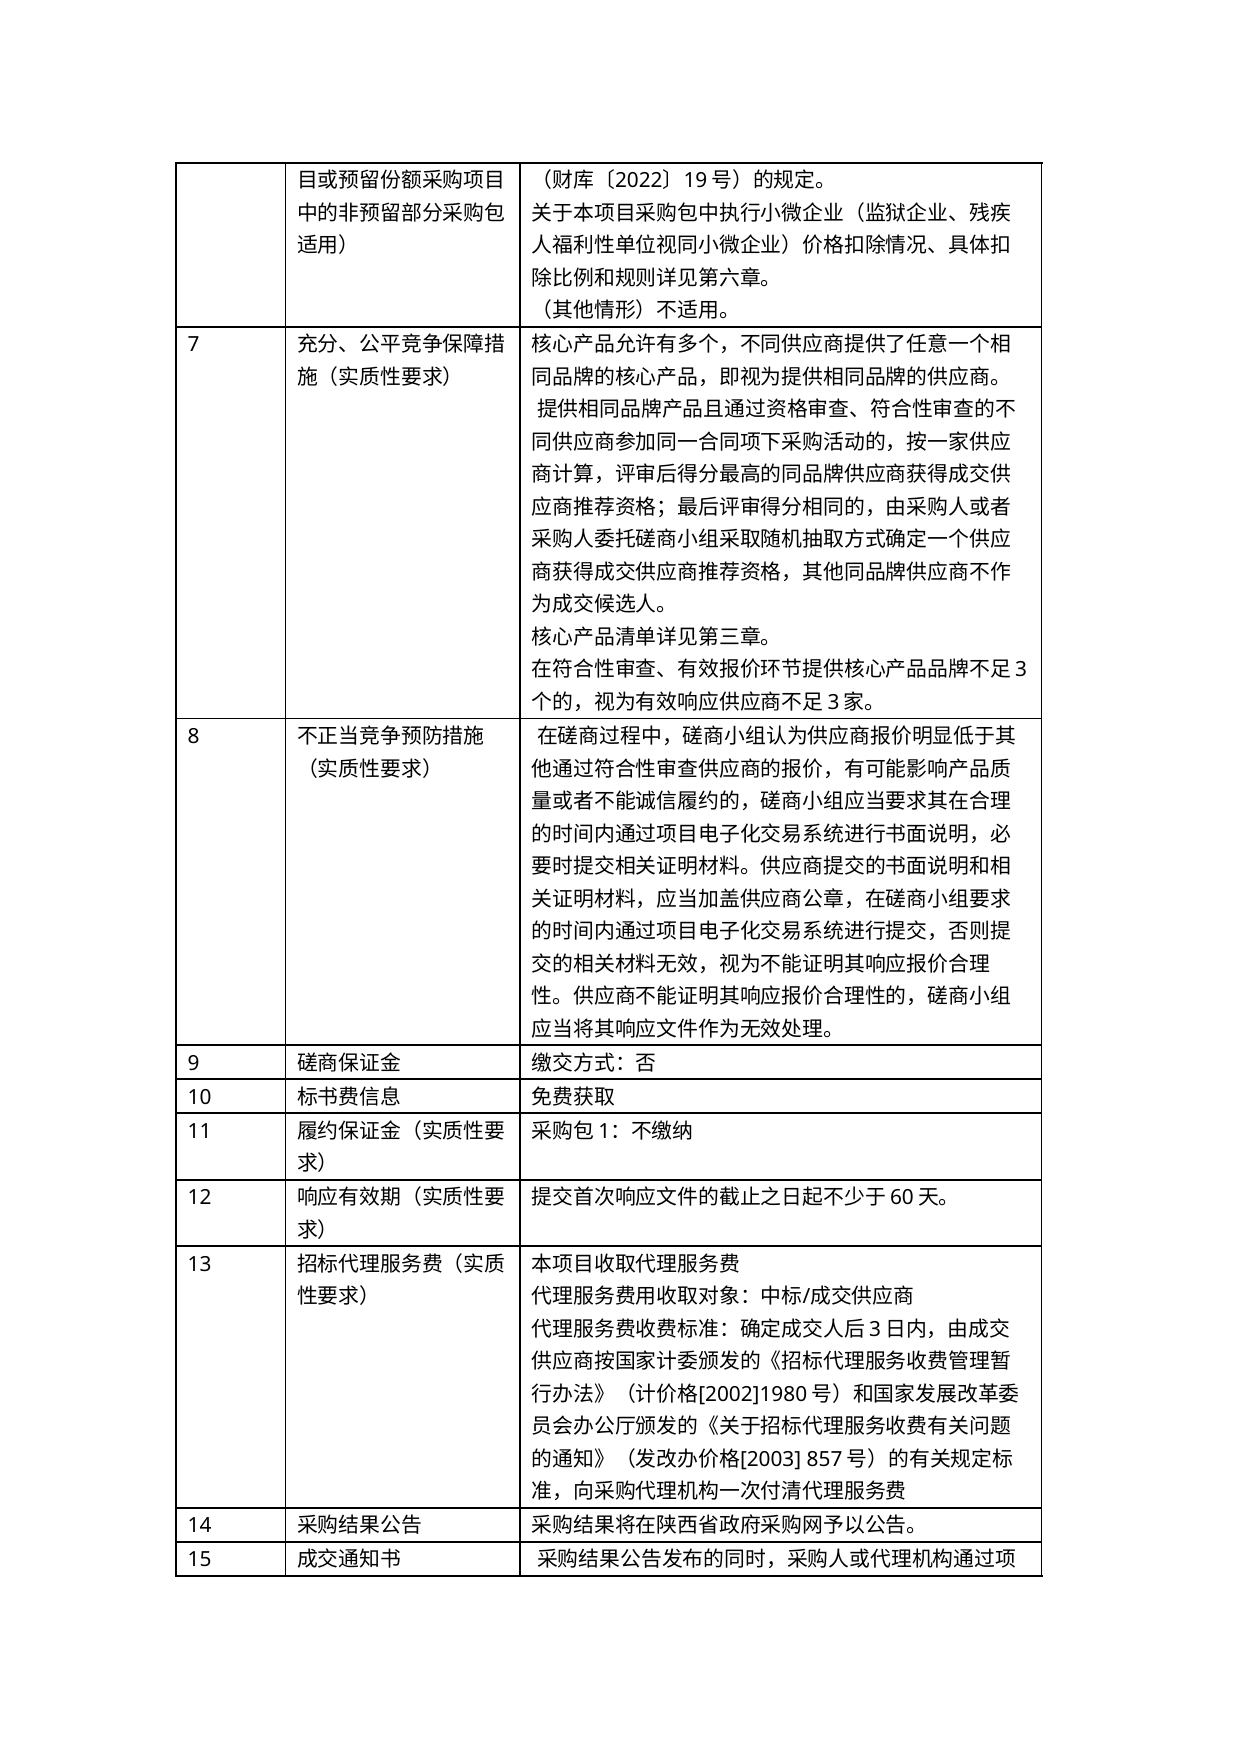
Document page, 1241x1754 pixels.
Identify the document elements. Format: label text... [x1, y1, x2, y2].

table_cell 免费获取 [521, 1080, 1041, 1112]
table_cell 本项目收取代理服务费 代理服务费用收取对象：中标/成交供应商 代理服务费收费标准：确定成交人后3日内，由成交供应商按国家计委颁发的《招标代理服务收费管理暂行办法》（计价格[2002]1980号）和国家发展改革委员会办公厅颁发的《关于招标代理服务收费有关问题的通知》（发改办价格[2003] 857号）的有关规定标准，向采购代理机构一次付清代理服务费 [521, 1247, 1041, 1507]
table_cell 14 [177, 1509, 285, 1541]
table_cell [521, 164, 1041, 326]
table_cell 8 [177, 719, 285, 1044]
table_cell 12 [177, 1181, 285, 1245]
table_cell 成交通知书 [286, 1543, 519, 1575]
table_cell 核心产品允许有多个，不同供应商提供了任意一个相同品牌的核心产品，即视为提供相同品牌的供应商。 提供相同品牌产品且通过资格审查、符合性审查的不同供应商参加同一合同项下采购活动的，按一家供应商计算，评审后得分最高的同品牌供应商获得成交供应商推荐资格；最后评审得分相同的，由采购人或者采购人委托磋商小组采取随机抽取方式确定一个供应商获得成交供应商推荐资格，其他同品牌供应商不作为成交候选人。 核心产品清单详见第三章。 在符合性审查、有效报价环节提供核心产品品牌不足3个的，视为有效响应供应商不足3家。 [521, 328, 1041, 718]
table_cell 采购结果将在陕西省政府采购网予以公告。 [521, 1509, 1041, 1541]
table_cell 9 [177, 1046, 285, 1078]
table_cell 提交首次响应文件的截止之日起不少于60天。 [521, 1181, 1041, 1245]
table_cell 招标代理服务费（实质性要求） [286, 1247, 519, 1507]
table_cell 履约保证金（实质性要求） [286, 1114, 519, 1179]
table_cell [286, 164, 519, 326]
table_cell 磋商保证金 [286, 1046, 519, 1078]
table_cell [521, 1543, 1041, 1575]
table_cell 7 [177, 328, 285, 718]
table_cell 不正当竞争预防措施（实质性要求） [286, 719, 519, 1044]
table_cell 11 [177, 1114, 285, 1179]
table_cell 10 [177, 1080, 285, 1112]
table_cell 采购包1：不缴纳 [521, 1114, 1041, 1179]
table_cell 标书费信息 [286, 1080, 519, 1112]
table_cell 在磋商过程中，磋商小组认为供应商报价明显低于其他通过符合性审查供应商的报价，有可能影响产品质量或者不能诚信履约的，磋商小组应当要求其在合理的时间内通过项目电子化交易系统进行书面说明，必要时提交相关证明材料。供应商提交的书面说明和相关证明材料，应当加盖供应商公章，在磋商小组要求的时间内通过项目电子化交易系统进行提交，否则提交的相关材料无效，视为不能证明其响应报价合理性。供应商不能证明其响应报价合理性的，磋商小组应当将其响应文件作为无效处理。 [521, 719, 1041, 1044]
table_cell 13 [177, 1247, 285, 1507]
table_cell 采购结果公告 [286, 1509, 519, 1541]
table_cell 缴交方式：否 [521, 1046, 1041, 1078]
table_cell 响应有效期（实质性要求） [286, 1181, 519, 1245]
table_cell 15 [177, 1543, 285, 1575]
table_cell 充分、公平竞争保障措施（实质性要求） [286, 328, 519, 718]
table_cell 6 [177, 164, 285, 326]
